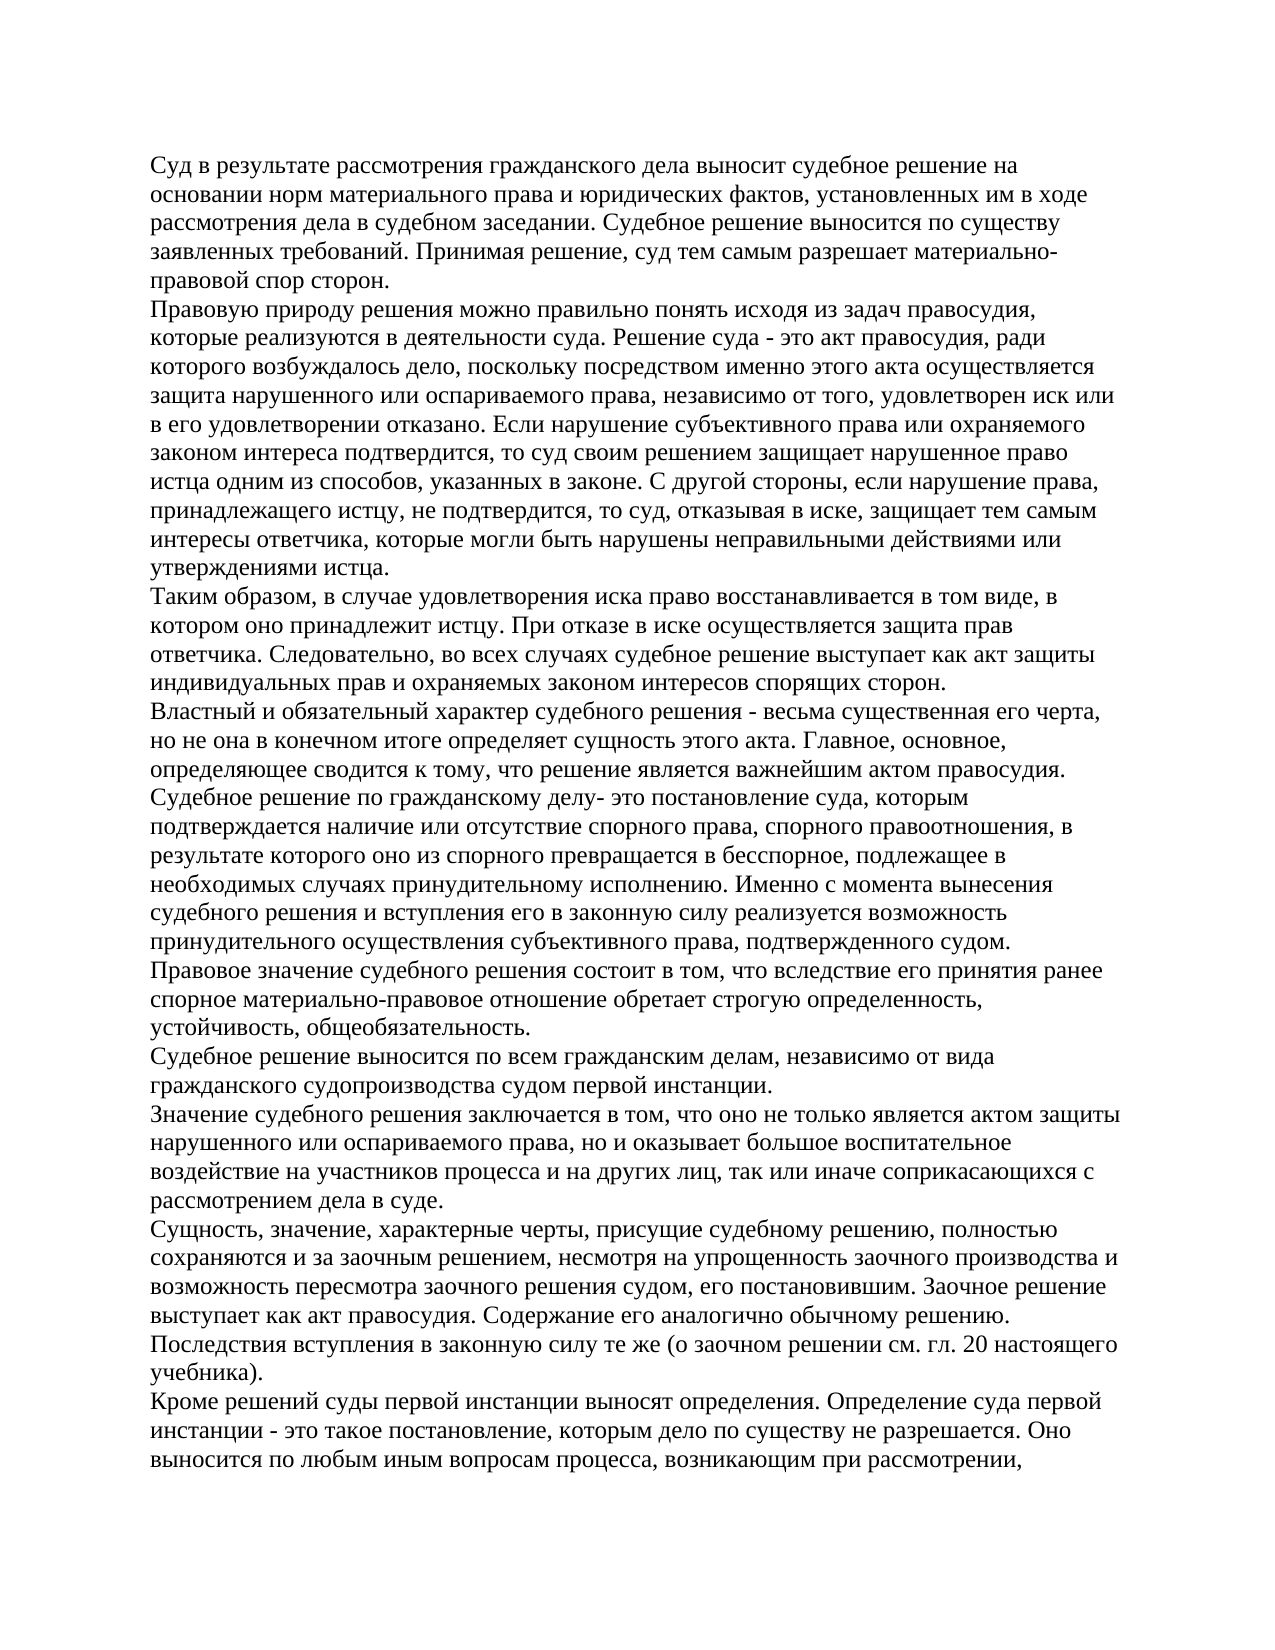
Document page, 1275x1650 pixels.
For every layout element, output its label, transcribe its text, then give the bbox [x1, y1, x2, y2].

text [150, 1386, 1125, 1472]
text Суд в результате рассмотрения гражданского дела выносит судебное решение на основании норм материального права и юридических фактов, установленных им в ходе рассмотрения дела в судебном заседании. Судебное решение выносится по существу заявленных требований. Принимая решение, суд тем самым разрешает материально-правовой спор сторон. [150, 150, 1125, 294]
text Судебное решение выносится по всем гражданским делам, независимо от вида гражданского судопроизводства судом первой инстанции. [150, 1041, 1125, 1099]
text Значение судебного решения заключается в том, что оно не только является актом защиты нарушенного или оспариваемого права, но и оказывает большое воспитательное воздействие на участников процесса и на других лиц, так или иначе соприкасающихся с рассмотрением дела в суде. [150, 1099, 1125, 1214]
text Правовую природу решения можно правильно понять исходя из задач правосудия, которые реализуются в деятельности суда. Решение суда - это акт правосудия, ради которого возбуждалось дело, поскольку посредством именно этого акта осуществляется защита нарушенного или оспариваемого права, независимо от того, удовлетворен иск или в его удовлетворении отказано. Если нарушение субъективного права или охраняемого законом интереса подтвердится, то суд своим решением защищает нарушенное право истца одним из способов, указанных в законе. С другой стороны, если нарушение права, принадлежащего истцу, не подтвердится, то суд, отказывая в иске, защищает тем самым интересы ответчика, которые могли быть нарушены неправильными действиями или утверждениями истца. [150, 294, 1125, 581]
text Правовое значение судебного решения состоит в том, что вследствие его принятия ранее спорное материально-правовое отношение обретает строгую определенность, устойчивость, общеобязательность. [150, 955, 1125, 1041]
text Судебное решение по гражданскому делу- это постановление суда, которым подтверждается наличие или отсутствие спорного права, спорного правоотношения, в результате которого оно из спорного превращается в бесспорное, подлежащее в необходимых случаях принудительному исполнению. Именно с момента вынесения судебного решения и вступления его в законную силу реализуется возможность принудительного осуществления субъективного права, подтвержденного судом. [150, 782, 1125, 955]
text Сущность, значение, характерные черты, присущие судебному решению, полностью сохраняются и за заочным решением, несмотря на упрощенность заочного производства и возможность пересмотра заочного решения судом, его постановившим. Заочное решение выступает как акт правосудия. Содержание его аналогично обычному решению. Последствия вступления в законную силу те же (о заочном решении см. гл. 20 настоящего учебника). [150, 1214, 1125, 1386]
text Таким образом, в случае удовлетворения иска право восстанавливается в том виде, в котором оно принадлежит истцу. При отказе в иске осуществляется защита прав ответчика. Следовательно, во всех случаях судебное решение выступает как акт защиты индивидуальных прав и охраняемых законом интересов спорящих сторон. [150, 581, 1125, 696]
text Властный и обязательный характер судебного решения - весьма существенная его черта, но не она в конечном итоге определяет сущность этого акта. Главное, основное, определяющее сводится к тому, что решение является важнейшим актом правосудия. [150, 696, 1125, 782]
